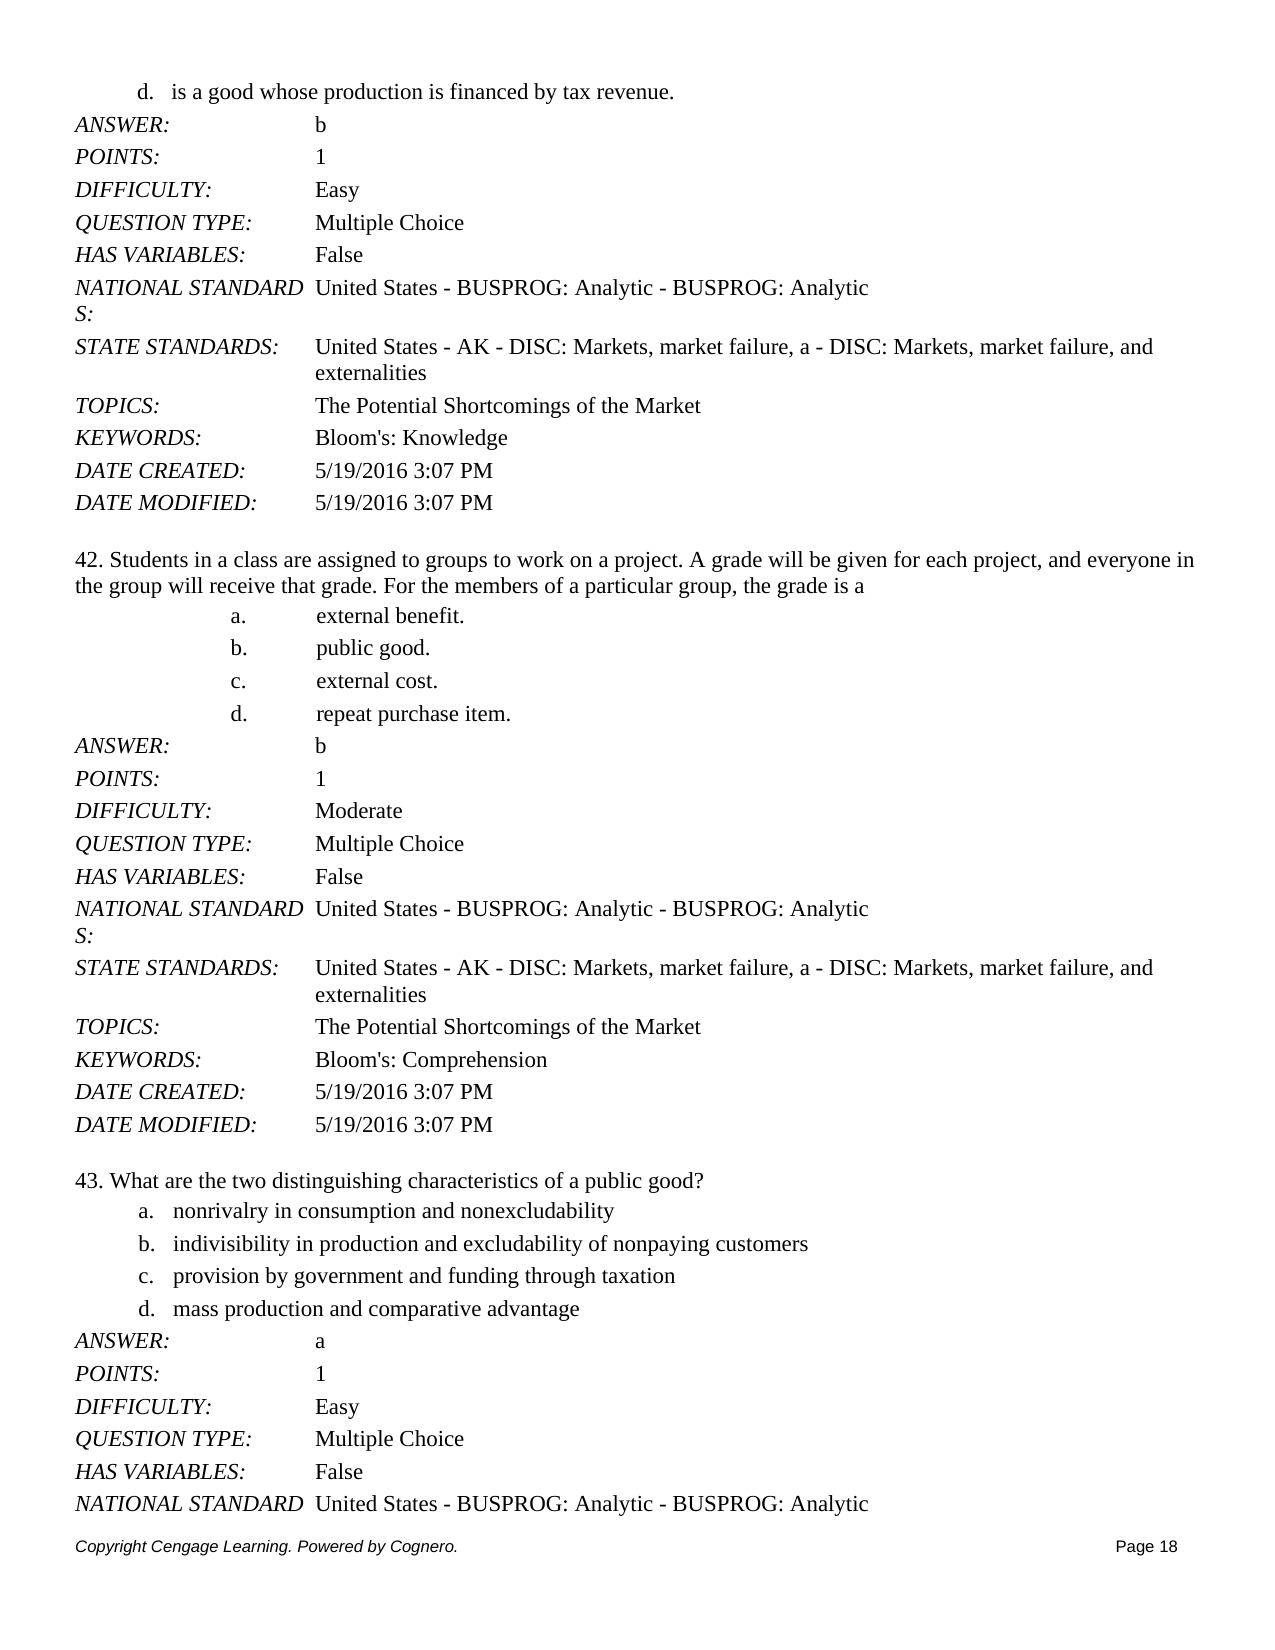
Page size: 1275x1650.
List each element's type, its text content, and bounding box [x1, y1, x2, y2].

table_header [75, 1168, 1200, 1520]
table_header 42. Students in a class are assigned to groups to work on a project. A grade will be given for each project, and everyone in the group will receive that grade. For the members of a particular group, the grade is a [75, 546, 1200, 1141]
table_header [75, 75, 1200, 519]
